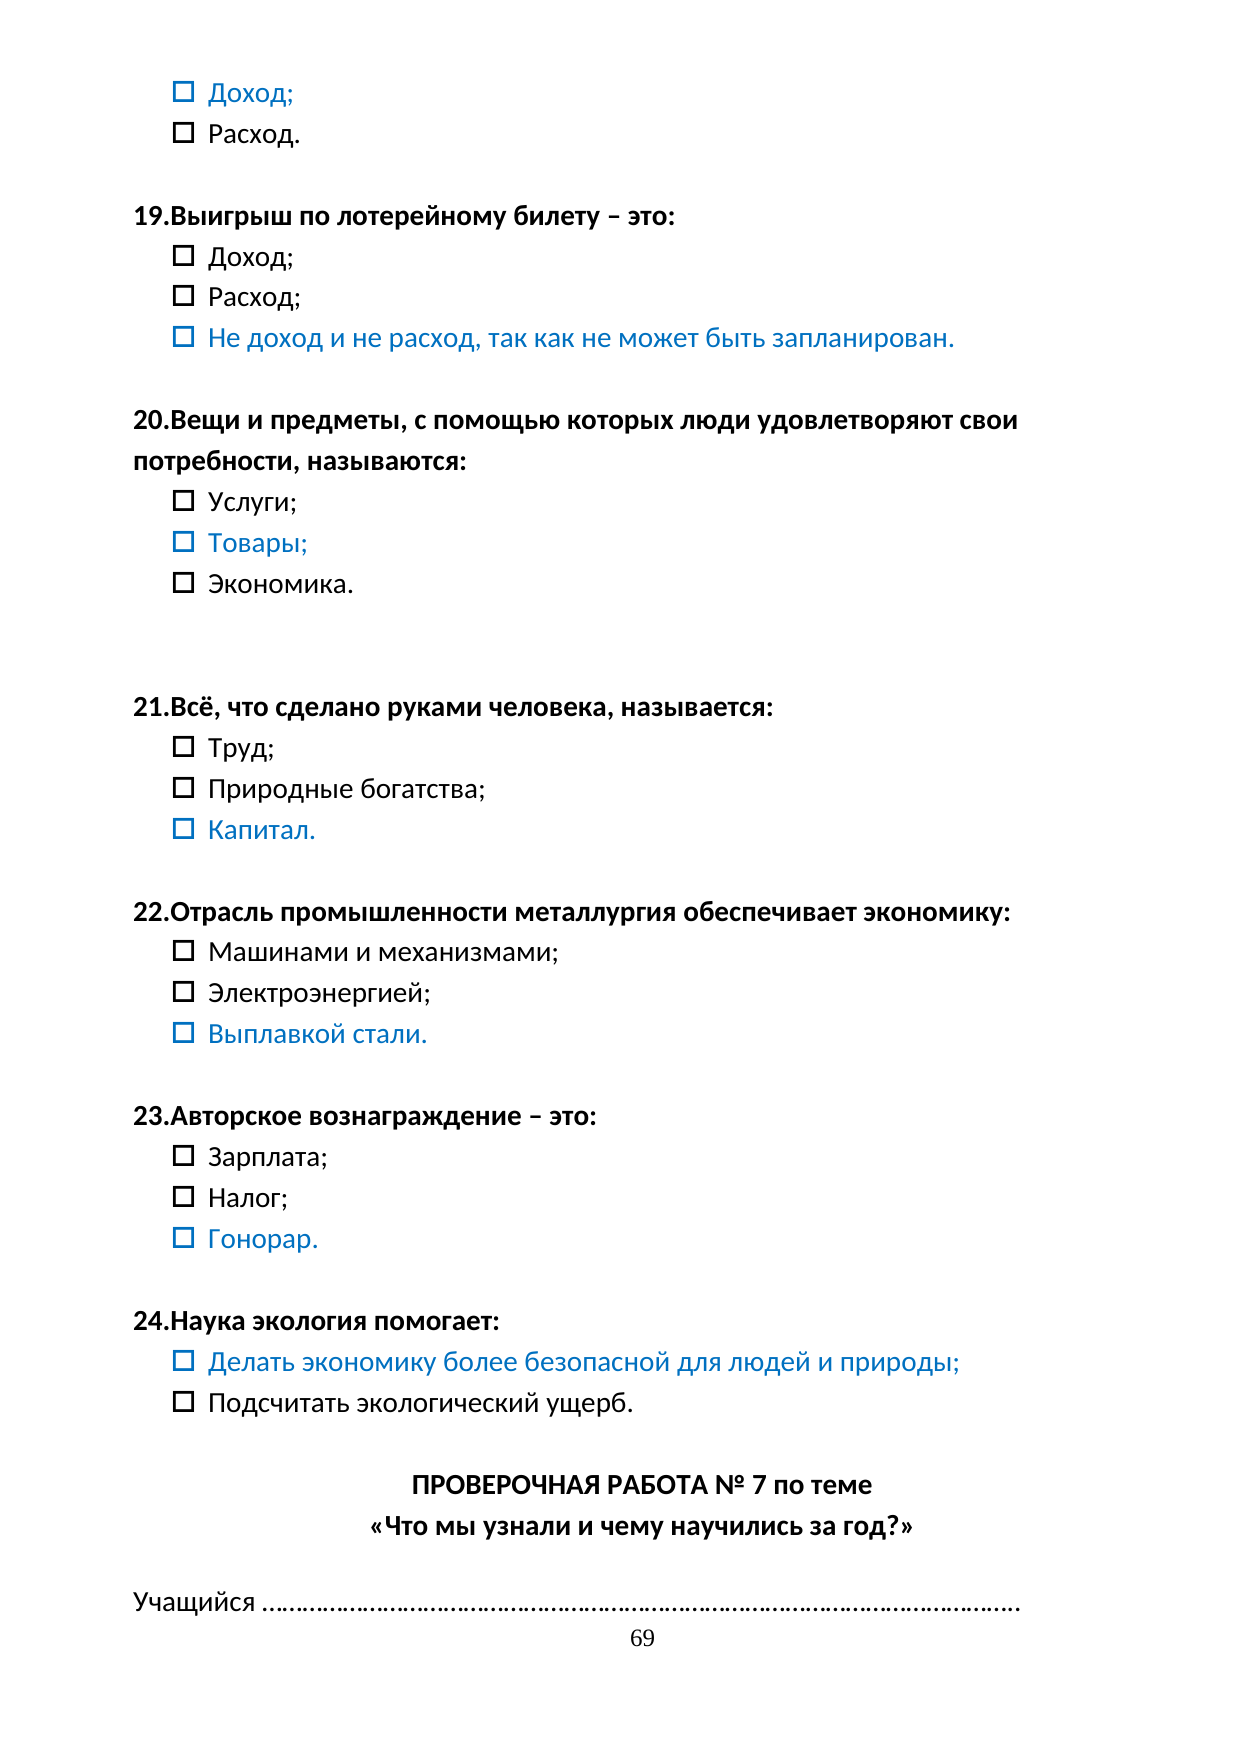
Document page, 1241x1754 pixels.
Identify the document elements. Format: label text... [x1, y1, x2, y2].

list Делать экономику более безопасной для людей и природы; [170, 1343, 1152, 1378]
text 21.Всё, что сделано руками человека, называется: [133, 688, 1152, 723]
text «Что мы узнали и чему научились за год?» [133, 1507, 1152, 1542]
list Расход; [170, 278, 1152, 314]
list Капитал. [170, 811, 1152, 846]
list Налог; [170, 1179, 1152, 1215]
list Электроэнергией; [170, 974, 1152, 1010]
list Гонорар. [170, 1220, 1152, 1256]
text ПРОВЕРОЧНАЯ РАБОТА № 7 по теме [133, 1466, 1152, 1501]
list Доход; [170, 74, 1152, 109]
list Не доход и не расход, так как не может быть запланирован. [170, 319, 1152, 355]
list Экономика. [170, 565, 1152, 601]
text 23.Авторское вознаграждение – это: [133, 1097, 1152, 1133]
text 24.Наука экология помогает: [133, 1302, 1152, 1338]
list Выплавкой стали. [170, 1015, 1152, 1051]
text 22.Отрасль промышленности металлургия обеспечивает экономику: [133, 893, 1152, 928]
text 19.Выигрыш по лотерейному билету – это: [133, 197, 1152, 232]
list Природные богатства; [170, 770, 1152, 805]
list Расход. [170, 115, 1152, 150]
list Услуги; [170, 483, 1152, 519]
list Зарплата; [170, 1138, 1152, 1174]
list Подсчитать экологический ущерб. [170, 1384, 1152, 1419]
list Доход; [170, 238, 1152, 273]
text Учащийся ………………………………………………………………………………………………….. [133, 1583, 1152, 1619]
list Труд; [170, 729, 1152, 764]
list Машинами и механизмами; [170, 933, 1152, 969]
list Товары; [170, 524, 1152, 560]
text 20.Вещи и предметы, с помощью которых люди удовлетворяют свои потребности, называются: [133, 401, 1152, 478]
